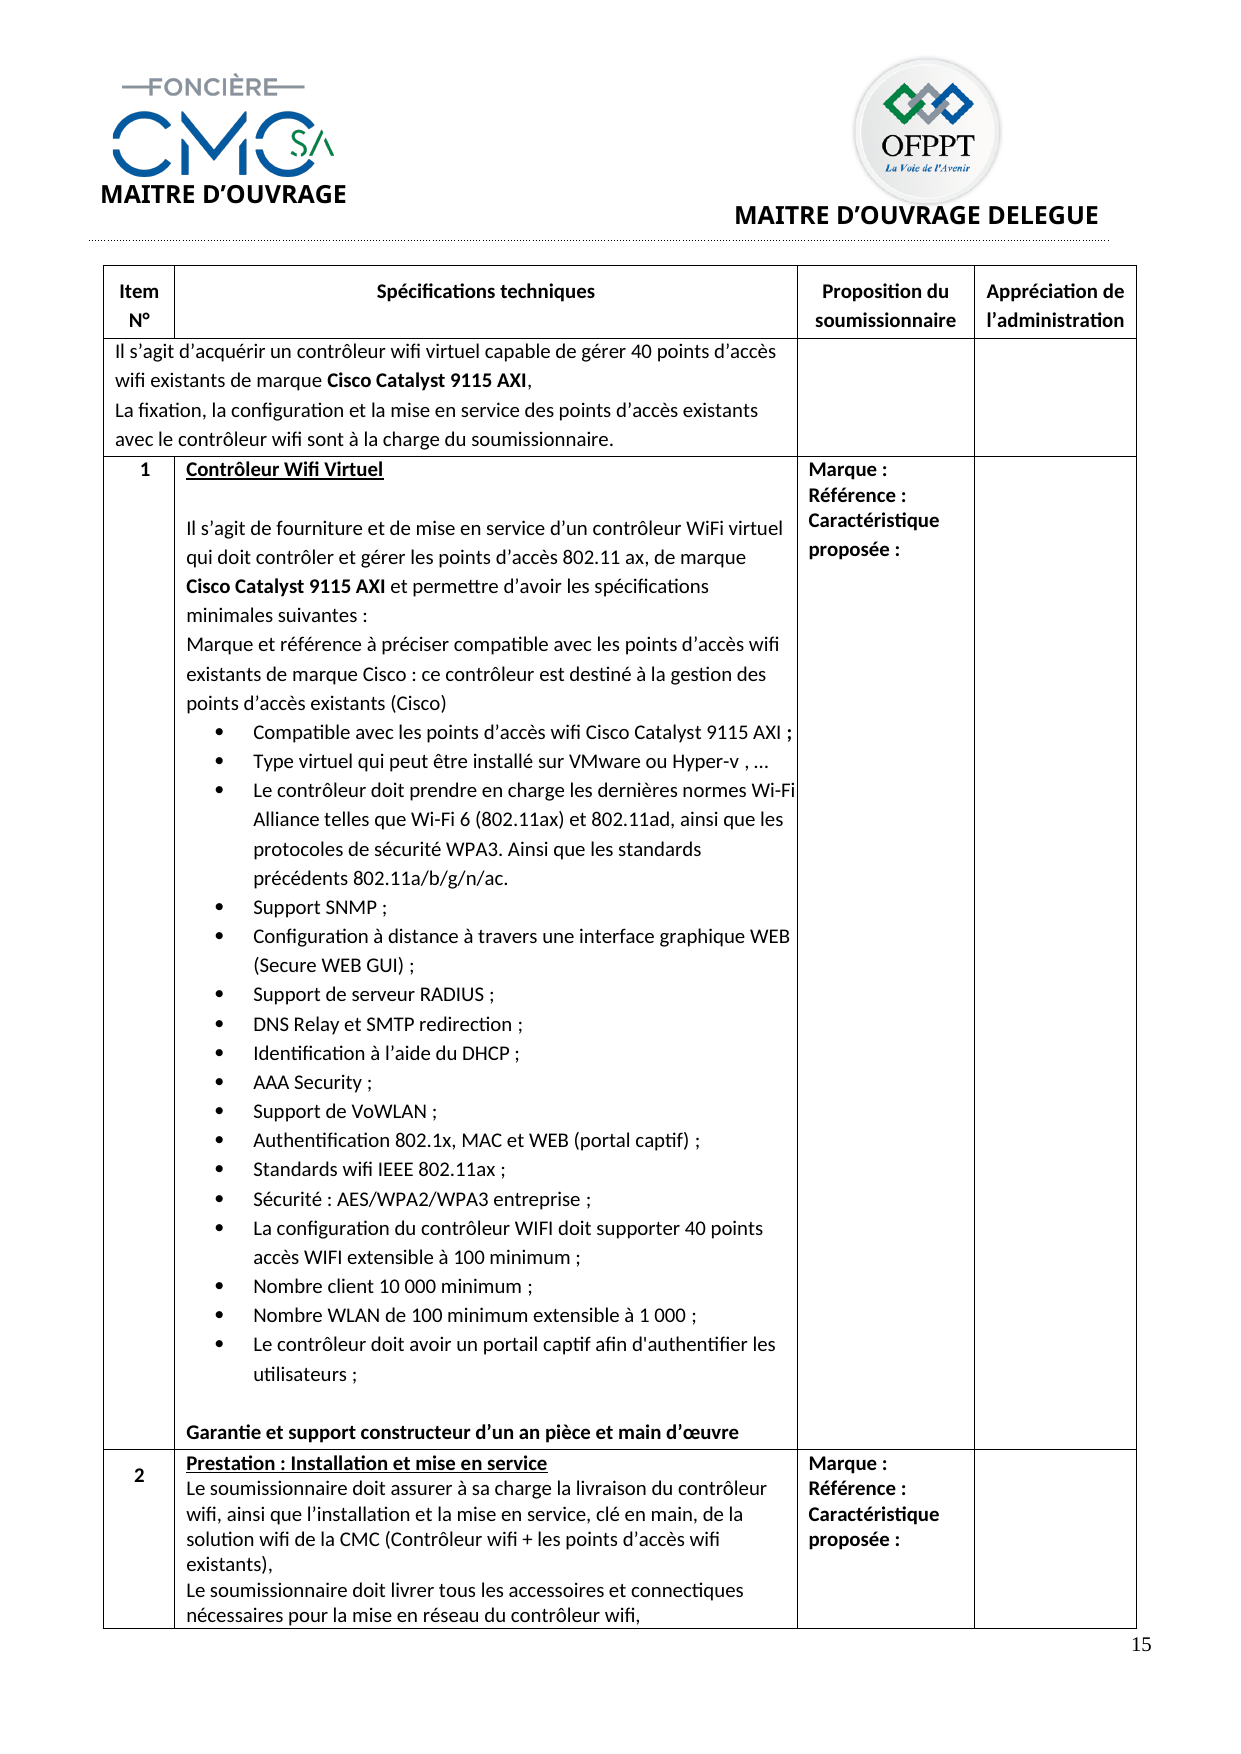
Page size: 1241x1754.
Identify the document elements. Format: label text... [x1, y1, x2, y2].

table_cell 2 [104, 1450, 174, 1628]
table_cell [975, 457, 1136, 1449]
table_cell Il s’agit d’acquérir un contrôleur wifi virtuel capable de gérer 40 points d’accès wifi existants de marque Cisco Catalyst 9115 AXI, La fixation, la configuration et la mise en service des points d’accès existants avec le contrôleur wifi sont à la charge du soumissionnaire. [104, 339, 797, 456]
table_cell [798, 339, 974, 456]
table_cell Marque : Référence : Caractéristique proposée : [798, 457, 974, 1449]
table_header Appréciation de l’administration [975, 266, 1136, 337]
table_cell 1 [104, 457, 174, 1449]
table_cell Contrôleur Wifi Virtuel Il s’agit de fourniture et de mise en service d’un contrôleur WiFi virtuel qui doit contrôler et gérer les points d’accès 802.11 ax, de marque Cisco Catalyst 9115 AXI et permettre d’avoir les spécifications minimales suivantes : Marque et référence à préciser compatible avec les points d’accès wifi existants de marque Cisco : ce contrôleur est destiné à la gestion des points d’accès existants (Cisco) Compatible avec les points d’accès wifi Cisco Catalyst 9115 AXI ; Type virtuel qui peut être installé sur VMware ou Hyper-v , … Le contrôleur doit prendre en charge les dernières normes Wi-Fi Alliance telles que Wi-Fi 6 (802.11ax) et 802.11ad, ainsi que les protocoles de sécurité WPA3. Ainsi que les standards précédents 802.11a/b/g/n/ac. Support SNMP ; Configuration à distance à travers une interface graphique WEB (Secure WEB GUI) ; Support de serveur RADIUS ; DNS Relay et SMTP redirection ; Identification à l’aide du DHCP ; AAA Security ; Support de VoWLAN ; Authentification 802.1x, MAC et WEB (portal captif) ; Standards wifi IEEE 802.11ax ; Sécurité : AES/WPA2/WPA3 entreprise ; La configuration du contrôleur WIFI doit supporter 40 points accès WIFI extensible à 100 minimum ; Nombre client 10 000 minimum ; Nombre WLAN de 100 minimum extensible à 1 000 ; Le contrôleur doit avoir un portail captif afin d'authentifier les utilisateurs ; Garantie et support constructeur d’un an pièce et main d’œuvre [175, 457, 797, 1449]
table_header Spécifications techniques [175, 266, 797, 337]
table_cell Marque : Référence : Caractéristique proposée : [798, 1450, 974, 1628]
table_cell [975, 339, 1136, 456]
table_header Item N° [104, 266, 174, 337]
table_cell [975, 1450, 1136, 1628]
picture [848, 52, 1005, 210]
table_header Proposition du soumissionnaire [798, 266, 974, 337]
picture [112, 73, 334, 177]
